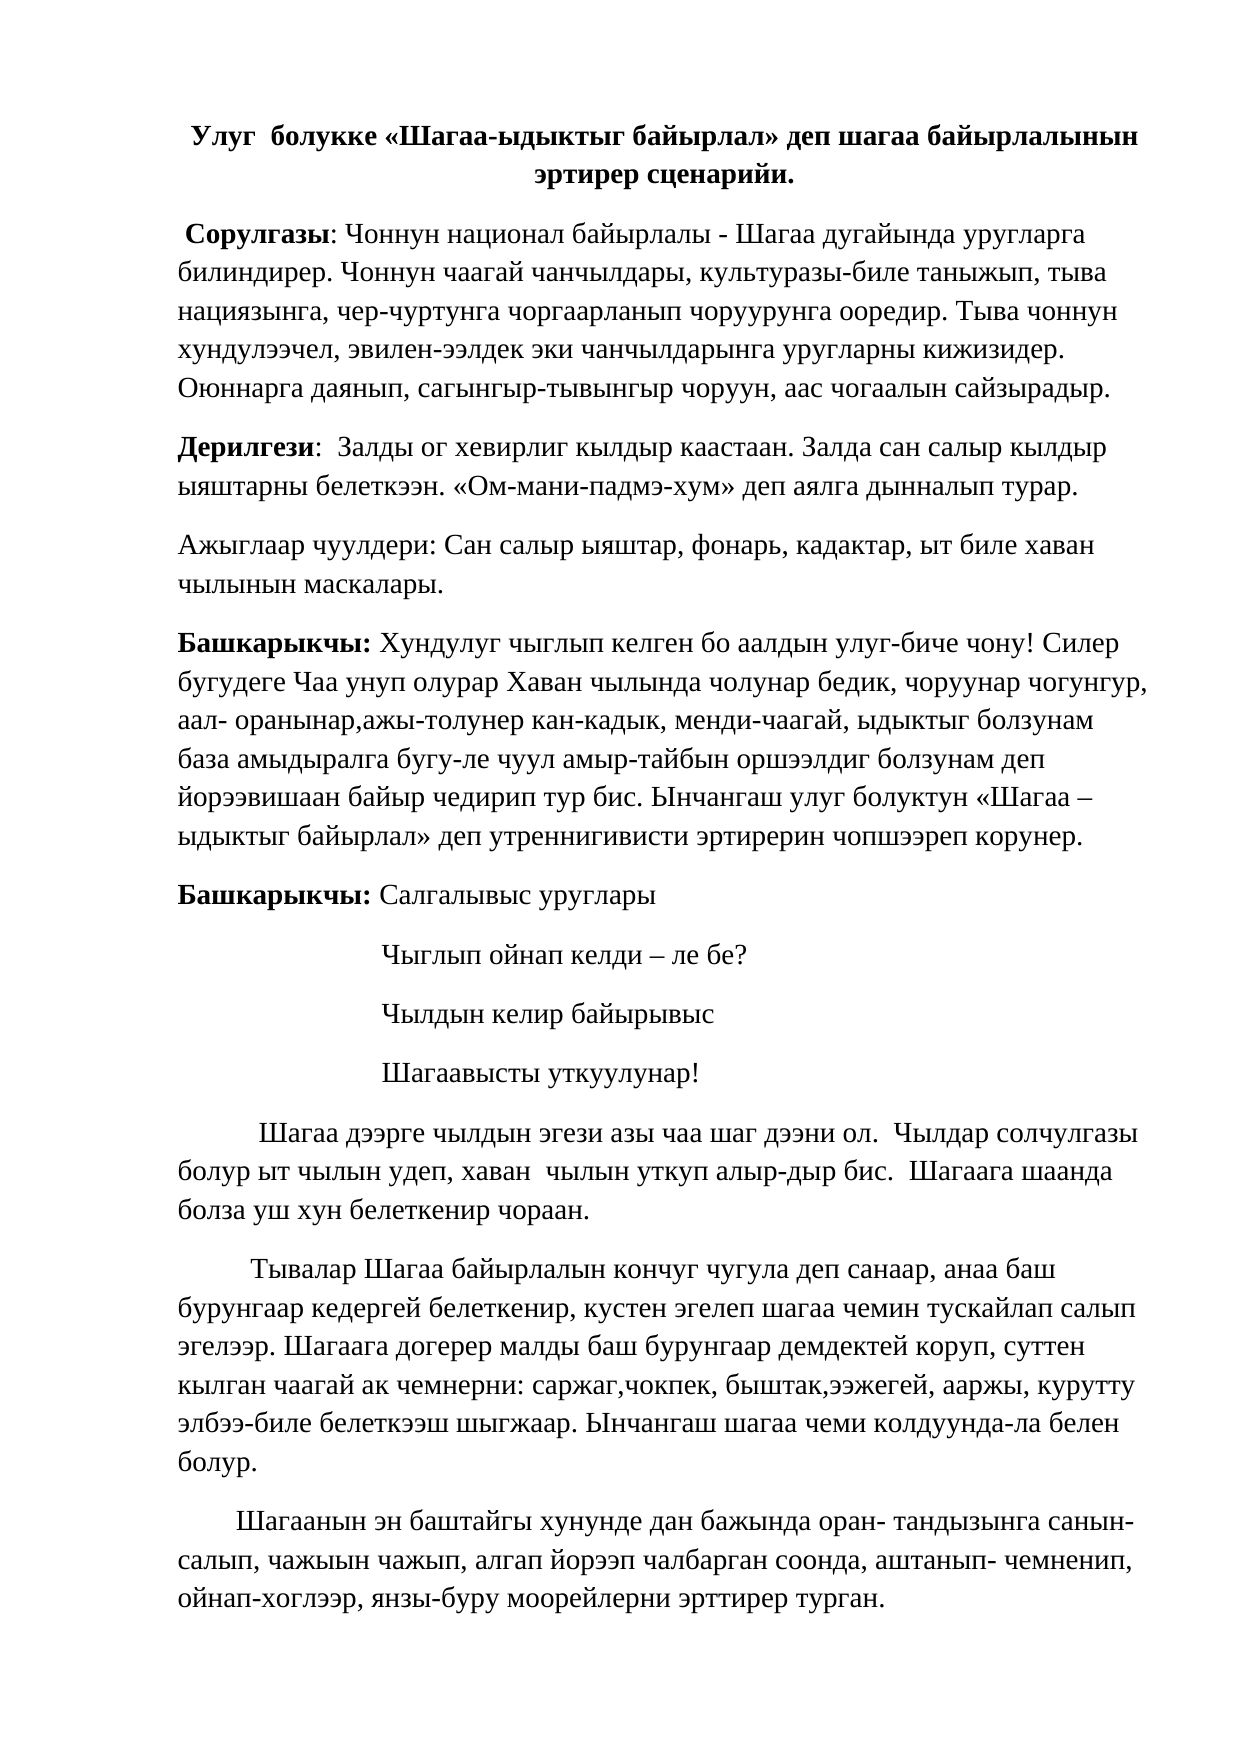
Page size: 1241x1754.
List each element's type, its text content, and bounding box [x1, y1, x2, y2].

text Сорулгазы: Чоннун национал байырлалы - Шагаа дугайында уругларга билиндирер. Чоннун чаагай чанчылдары, культуразы-биле таныжып, тыва нациязынга, чер-чуртунга чоргаарланып чоруурунга ооредир. Тыва чоннун хундулээчел, эвилен-ээлдек эки чанчылдарынга уругларны кижизидер. Оюннарга даянып, сагынгыр-тывынгыр чоруун, аас чогаалын сайзырадыр. [177, 216, 1152, 404]
text Башкарыкчы: Хундулуг чыглып келген бо аалдын улуг-биче чону! Силер бугудеге Чаа унуп олурар Хаван чылында чолунар бедик, чоруунар чогунгур, аал- оранынар,ажы-толунер кан-кадык, менди-чаагай, ыдыктыг болзунам база амыдыралга бугу-ле чуул амыр-тайбын оршээлдиг болзунам деп йорээвишаан байыр чедирип тур бис. Ынчангаш улуг болуктун «Шагаа – ыдыктыг байырлал» деп утреннигивисти эртирерин чопшээреп корунер. [177, 625, 1152, 852]
text Шагаанын эн баштайгы хунунде дан бажында оран- тандызынга санын- салып, чажыын чажып, алгап йорээп чалбарган соонда, аштанып- чемненип, ойнап-хоглээр, янзы-буру моорейлерни эрттирер турган. [177, 1503, 1152, 1614]
text Чыглып ойнап келди – ле бе? [177, 937, 1152, 970]
text Шагаавысты уткуулунар! [177, 1056, 1152, 1089]
text Ажыглаар чуулдери: Сан салыр ыяштар, фонарь, кадактар, ыт биле хаван чылынын маскалары. [177, 527, 1152, 599]
text Шагаа дээрге чылдын эгези азы чаа шаг дээни ол. Чылдар солчулгазы болур ыт чылын удеп, хаван чылын уткуп алыр-дыр бис. Шагаага шаанда болза уш хун белеткенир чораан. [177, 1115, 1152, 1226]
text Башкарыкчы: Салгалывыс уруглары [177, 877, 1152, 911]
text Улуг болукке «Шагаа-ыдыктыг байырлал» деп шагаа байырлалынын эртирер сценарийи. [177, 118, 1152, 190]
text Тывалар Шагаа байырлалын кончуг чугула деп санаар, анаа баш бурунгаар кедергей белеткенир, кустен эгелеп шагаа чемин тускайлап салып эгелээр. Шагаага догерер малды баш бурунгаар демдектей коруп, суттен кылган чаагай ак чемнерни: саржаг,чокпек, быштак,ээжегей, ааржы, курутту элбээ-биле белеткээш шыгжаар. Ынчангаш шагаа чеми колдуунда-ла белен болур. [177, 1251, 1152, 1478]
text Дерилгези: Залды ог хевирлиг кылдыр каастаан. Залда сан салыр кылдыр ыяштарны белеткээн. «Ом-мани-падмэ-хум» деп аялга дынналып турар. [177, 429, 1152, 502]
text Чылдын келир байырывыс [177, 996, 1152, 1030]
